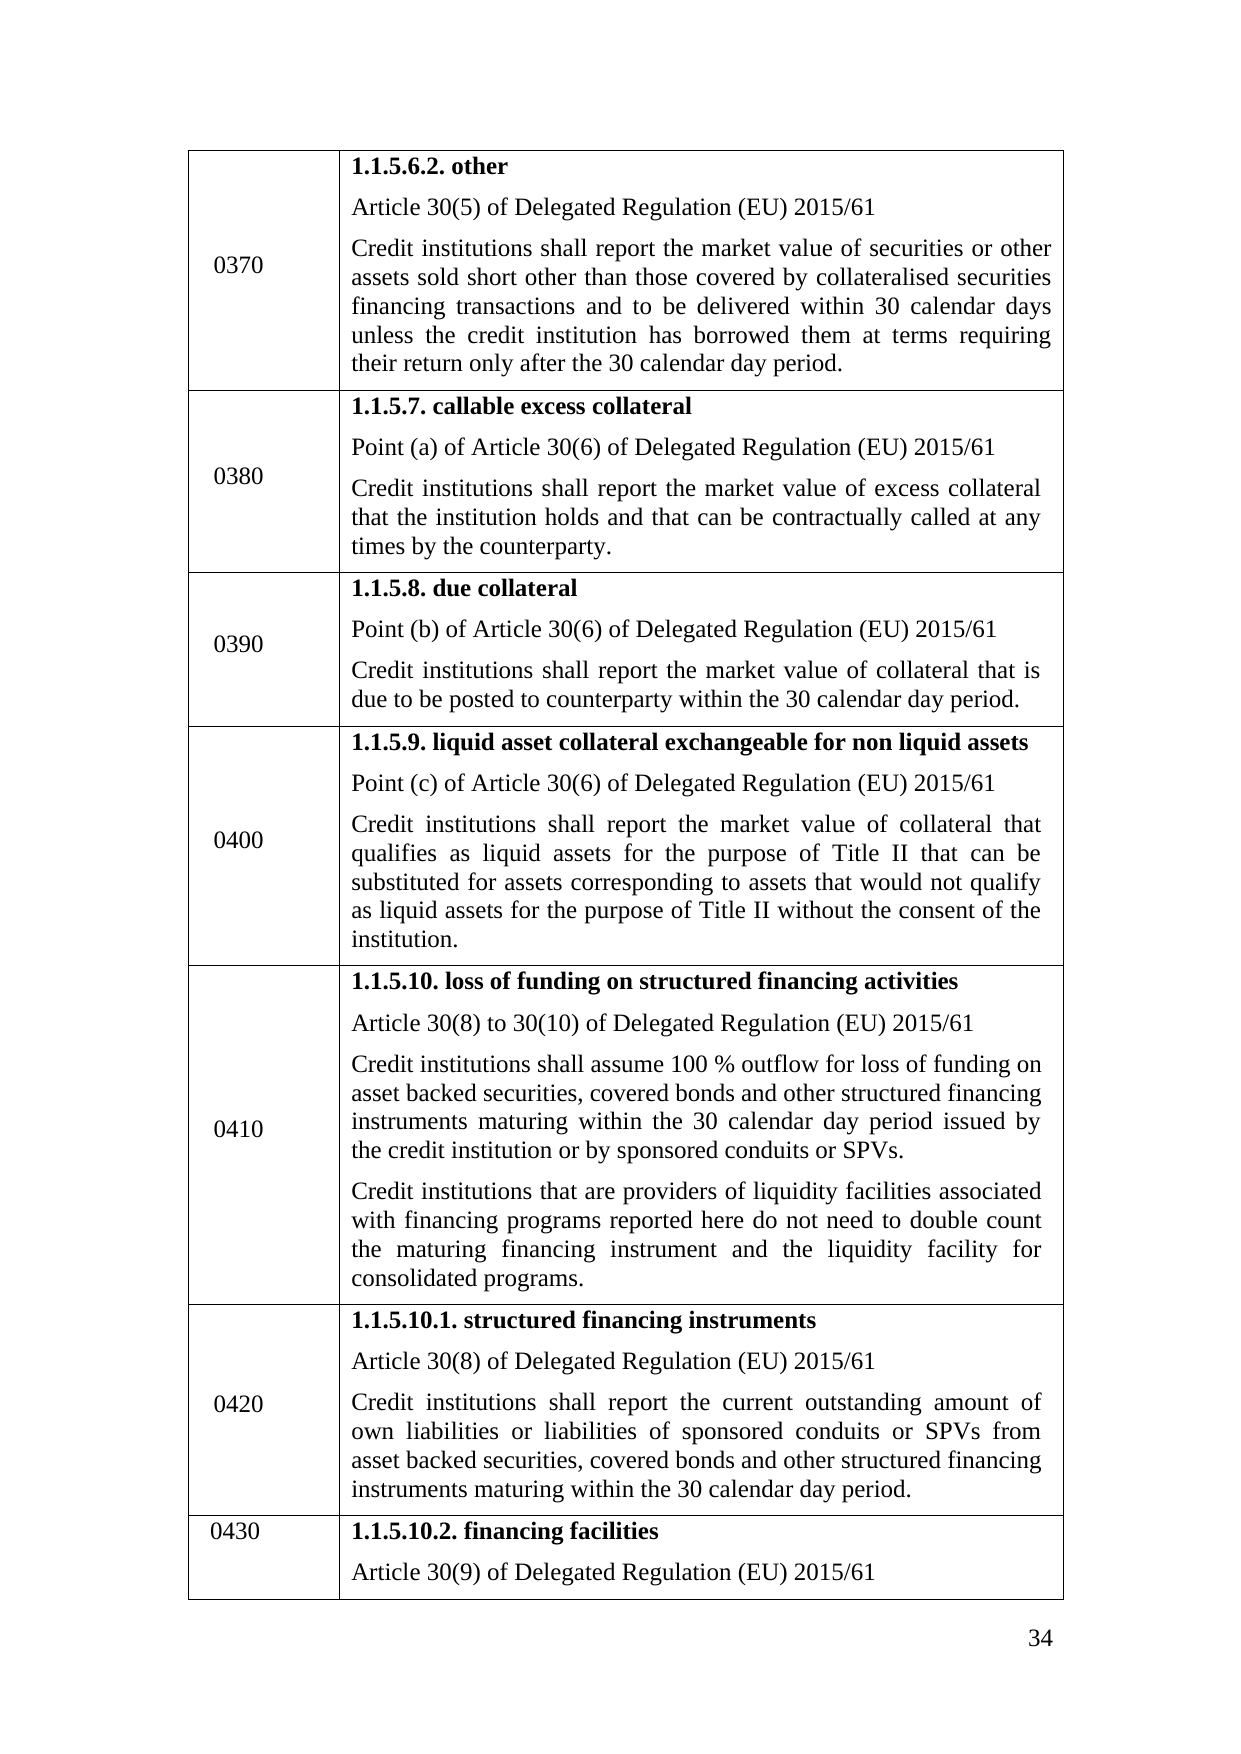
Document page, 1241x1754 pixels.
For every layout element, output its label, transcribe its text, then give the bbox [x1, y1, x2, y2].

table_cell 0420 [189, 1305, 339, 1515]
table_cell 1.1.5.6.2. other Article 30(5) of Delegated Regulation (EU) 2015/61 Credit institutions shall report the market value of securities or other assets sold short other than those covered by collateralised securities financing transactions and to be delivered within 30 calendar days unless the credit institution has borrowed them at terms requiring their return only after the 30 calendar day period. [340, 151, 1063, 390]
table_cell 1.1.5.9. liquid asset collateral exchangeable for non liquid assets Point (c) of Article 30(6) of Delegated Regulation (EU) 2015/61 Credit institutions shall report the market value of collateral that qualifies as liquid assets for the purpose of Title II that can be substituted for assets corresponding to assets that would not qualify as liquid assets for the purpose of Title II without the consent of the institution. [340, 727, 1063, 965]
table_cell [340, 1516, 1063, 1598]
table_cell 1.1.5.10. loss of funding on structured financing activities Article 30(8) to 30(10) of Delegated Regulation (EU) 2015/61 Credit institutions shall assume 100 % outflow for loss of funding on asset backed securities, covered bonds and other structured financing instruments maturing within the 30 calendar day period issued by the credit institution or by sponsored conduits or SPVs. Credit institutions that are providers of liquidity facilities associated with financing programs reported here do not need to double count the maturing financing instrument and the liquidity facility for consolidated programs. [340, 966, 1063, 1304]
table_cell 0410 [189, 966, 339, 1304]
table_cell 1.1.5.7. callable excess collateral Point (a) of Article 30(6) of Delegated Regulation (EU) 2015/61 Credit institutions shall report the market value of excess collateral that the institution holds and that can be contractually called at any times by the counterparty. [340, 391, 1063, 572]
table_cell 0370 [189, 151, 339, 390]
table_cell 0390 [189, 573, 339, 726]
table_cell 0430 [189, 1516, 339, 1598]
table_cell 0380 [189, 391, 339, 572]
table_cell 0400 [189, 727, 339, 965]
table_cell 1.1.5.8. due collateral Point (b) of Article 30(6) of Delegated Regulation (EU) 2015/61 Credit institutions shall report the market value of collateral that is due to be posted to counterparty within the 30 calendar day period. [340, 573, 1063, 726]
table_cell 1.1.5.10.1. structured financing instruments Article 30(8) of Delegated Regulation (EU) 2015/61 Credit institutions shall report the current outstanding amount of own liabilities or liabilities of sponsored conduits or SPVs from asset backed securities, covered bonds and other structured financing instruments maturing within the 30 calendar day period. [340, 1305, 1063, 1515]
